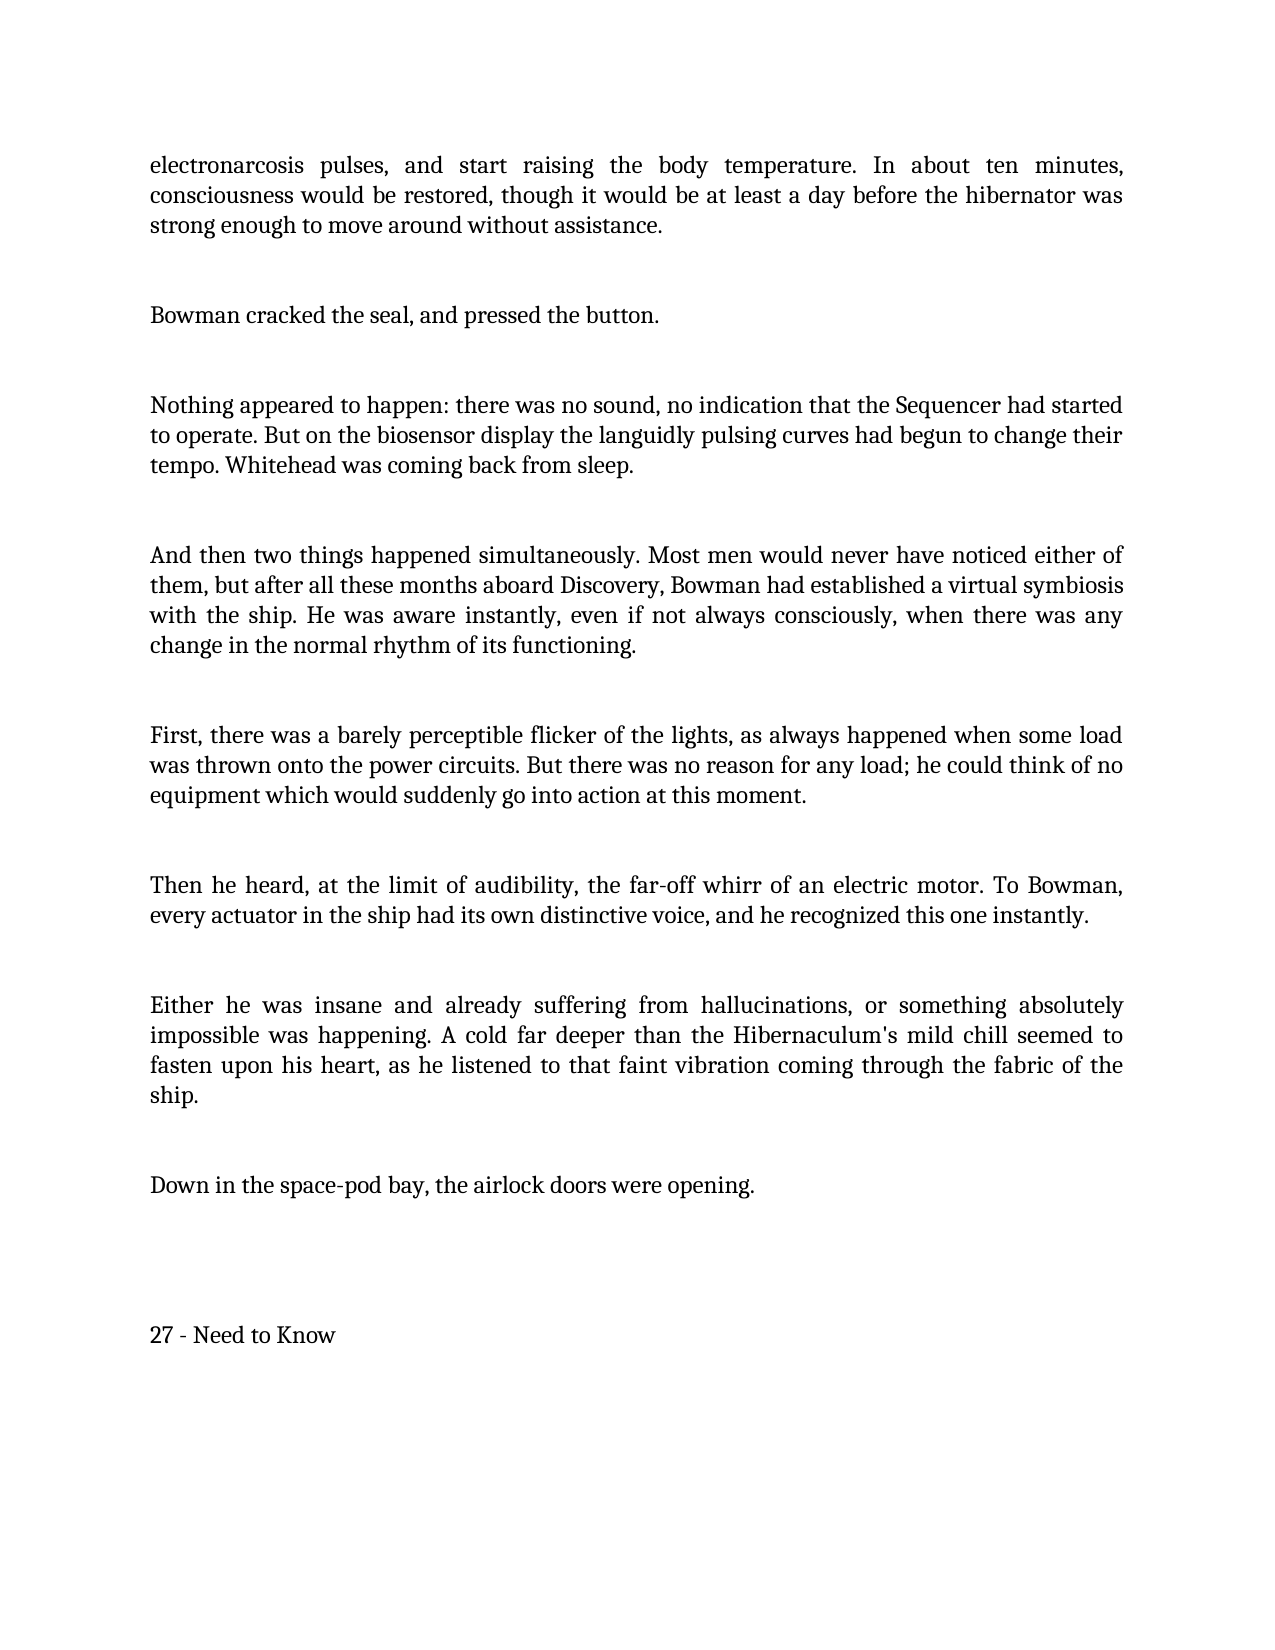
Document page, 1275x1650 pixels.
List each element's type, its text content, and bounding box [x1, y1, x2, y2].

text First, there was a barely perceptible flicker of the lights, as always happened when some load was thrown onto the power circuits. But there was no reason for any load; he could think of no equipment which would suddenly go into action at this moment. [150, 720, 1125, 810]
text And then two things happened simultaneously. Most men would never have noticed either of them, but after all these months aboard Discovery, Bowman had established a virtual symbiosis with the ship. He was aware instantly, even if not always consciously, when there was any change in the normal rhythm of its functioning. [150, 540, 1125, 660]
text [150, 150, 1125, 240]
text Either he was insane and already suffering from hallucinations, or something absolutely impossible was happening. A cold far deeper than the Hibernaculum's mild chill seemed to fasten upon his heart, as he listened to that faint vibration coming through the fabric of the ship. [150, 990, 1125, 1110]
text Nothing appeared to happen: there was no sound, no indication that the Sequencer had started to operate. But on the biosensor display the languidly pulsing curves had begun to change their tempo. Whitehead was coming back from sleep. [150, 390, 1125, 480]
text Down in the space-pod bay, the airlock doors were opening. [150, 1170, 1125, 1200]
text 27 - Need to Know [150, 1320, 1125, 1350]
text Bowman cracked the seal, and pressed the button. [150, 300, 1125, 330]
text Then he heard, at the limit of audibility, the far-off whirr of an electric motor. To Bowman, every actuator in the ship had its own distinctive voice, and he recognized this one instantly. [150, 870, 1125, 930]
